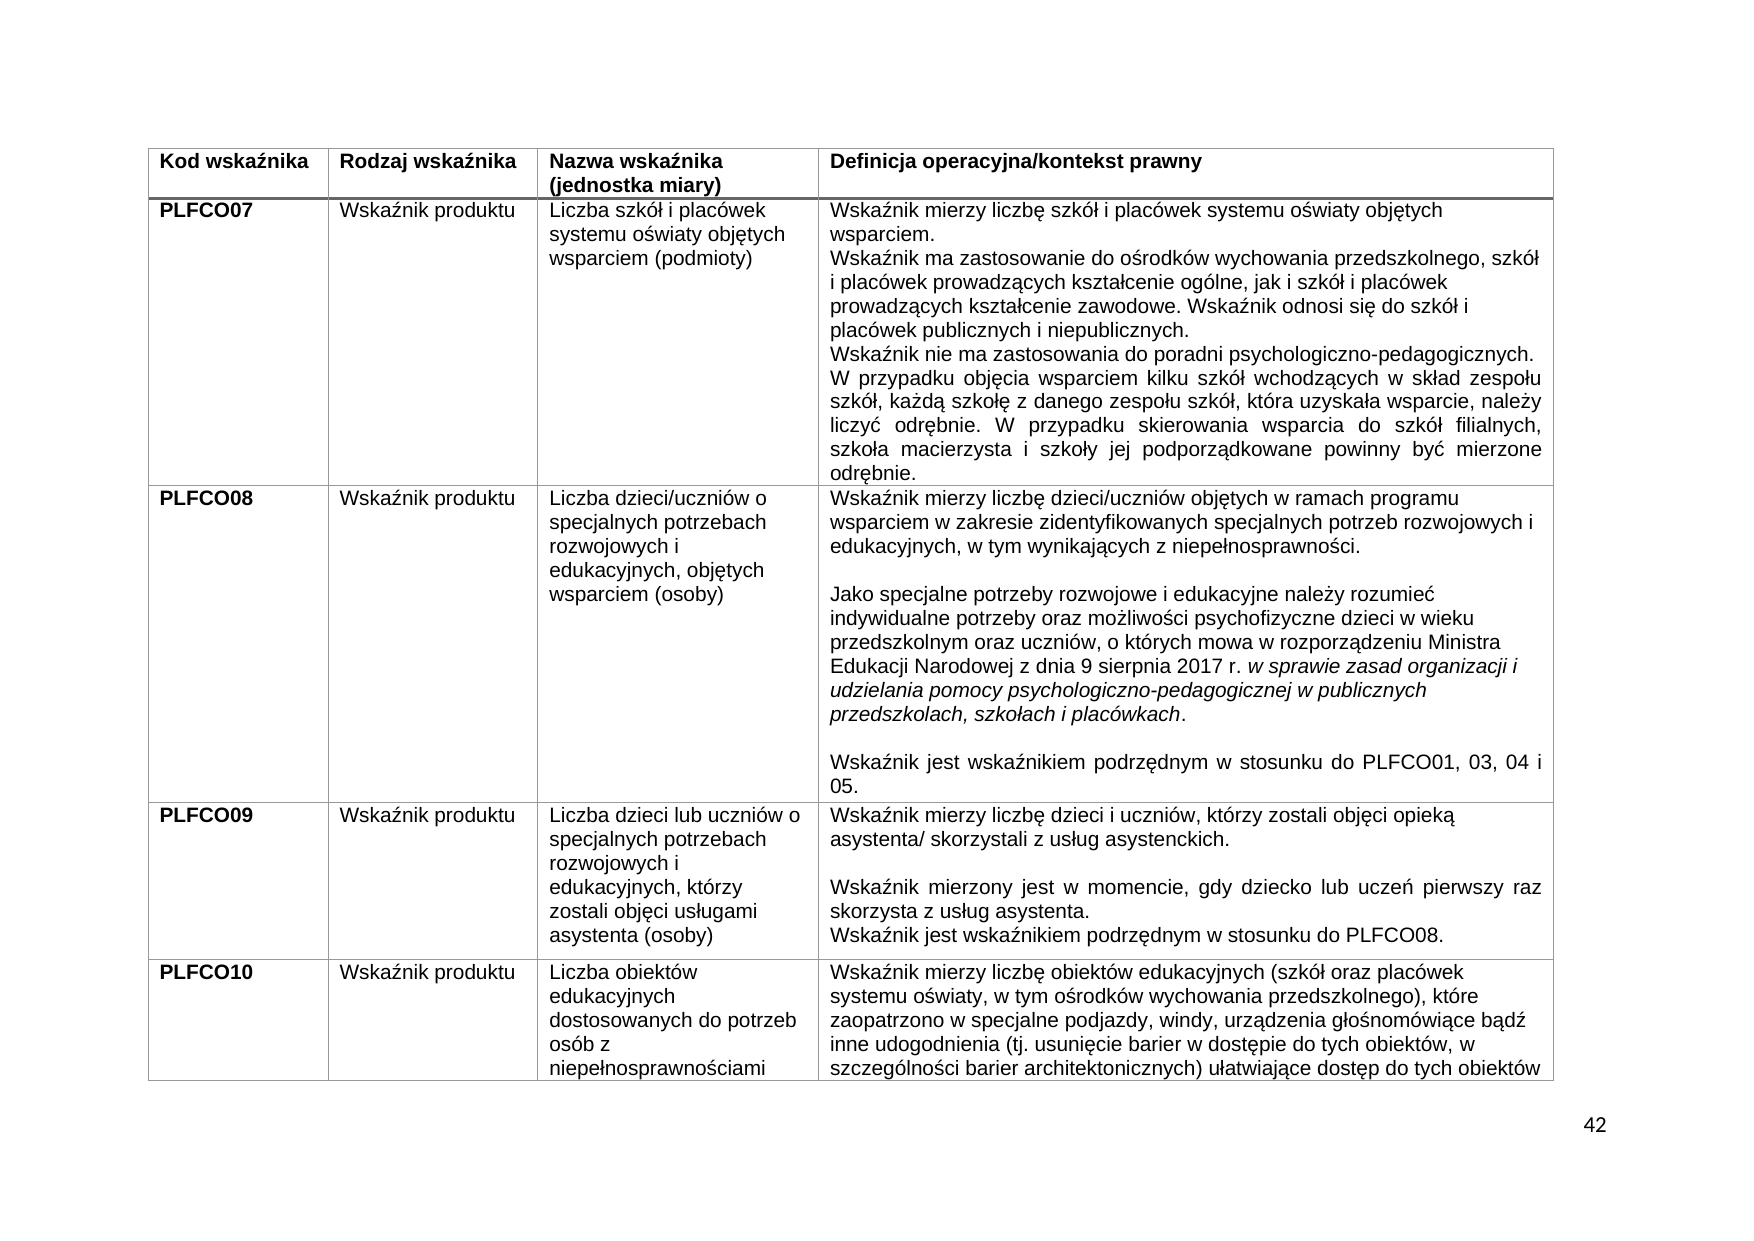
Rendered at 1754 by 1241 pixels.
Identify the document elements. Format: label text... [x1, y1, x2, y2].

table_cell PLFCO07 [149, 200, 328, 485]
table_cell Wskaźnik mierzy liczbę szkół i placówek systemu oświaty objętych wsparciem. Wskaźnik ma zastosowanie do ośrodków wychowania przedszkolnego, szkół i placówek prowadzących kształcenie ogólne, jak i szkół i placówek prowadzących kształcenie zawodowe. Wskaźnik odnosi się do szkół i placówek publicznych i niepublicznych. Wskaźnik nie ma zastosowania do poradni psychologiczno-pedagogicznych. W przypadku objęcia wsparciem kilku szkół wchodzących w skład zespołu szkół, każdą szkołę z danego zespołu szkół, która uzyskała wsparcie, należy liczyć odrębnie. W przypadku skierowania wsparcia do szkół filialnych, szkoła macierzysta i szkoły jej podporządkowane powinny być mierzone odrębnie. [819, 200, 1553, 485]
table_cell Liczba dzieci lub uczniów o specjalnych potrzebach rozwojowych i edukacyjnych, którzy zostali objęci usługami asystenta (osoby) [538, 803, 818, 959]
table_cell Wskaźnik mierzy liczbę dzieci i uczniów, którzy zostali objęci opieką asystenta/ skorzystali z usług asystenckich. Wskaźnik mierzony jest w momencie, gdy dziecko lub uczeń pierwszy raz skorzysta z usług asystenta. Wskaźnik jest wskaźnikiem podrzędnym w stosunku do PLFCO08. [819, 803, 1553, 959]
table_cell Wskaźnik mierzy liczbę dzieci/uczniów objętych w ramach programu wsparciem w zakresie zidentyfikowanych specjalnych potrzeb rozwojowych i edukacyjnych, w tym wynikających z niepełnosprawności. Jako specjalne potrzeby rozwojowe i edukacyjne należy rozumieć indywidualne potrzeby oraz możliwości psychofizyczne dzieci w wieku przedszkolnym oraz uczniów, o których mowa w rozporządzeniu Ministra Edukacji Narodowej z dnia 9 sierpnia 2017 r. w sprawie zasad organizacji i udzielania pomocy psychologiczno-pedagogicznej w publicznych przedszkolach, szkołach i placówkach. Wskaźnik jest wskaźnikiem podrzędnym w stosunku do PLFCO01, 03, 04 i 05. [819, 486, 1553, 802]
table_cell PLFCO10 [149, 960, 328, 1080]
table_header Kod wskaźnika [149, 149, 328, 197]
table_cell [819, 960, 1553, 1080]
table_header Rodzaj wskaźnika [329, 149, 537, 197]
table_header Definicja operacyjna/kontekst prawny [819, 149, 1553, 197]
table_header Nazwa wskaźnika (jednostka miary) [538, 149, 818, 197]
table_cell Wskaźnik produktu [329, 803, 537, 959]
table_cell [538, 960, 818, 1080]
table_cell Wskaźnik produktu [329, 486, 537, 802]
table_cell PLFCO08 [149, 486, 328, 802]
table_cell Liczba szkół i placówek systemu oświaty objętych wsparciem (podmioty) [538, 200, 818, 485]
table_cell Liczba dzieci/uczniów o specjalnych potrzebach rozwojowych i edukacyjnych, objętych wsparciem (osoby) [538, 486, 818, 802]
table_cell PLFCO09 [149, 803, 328, 959]
table_cell Wskaźnik produktu [329, 200, 537, 485]
table_cell Wskaźnik produktu [329, 960, 537, 1080]
